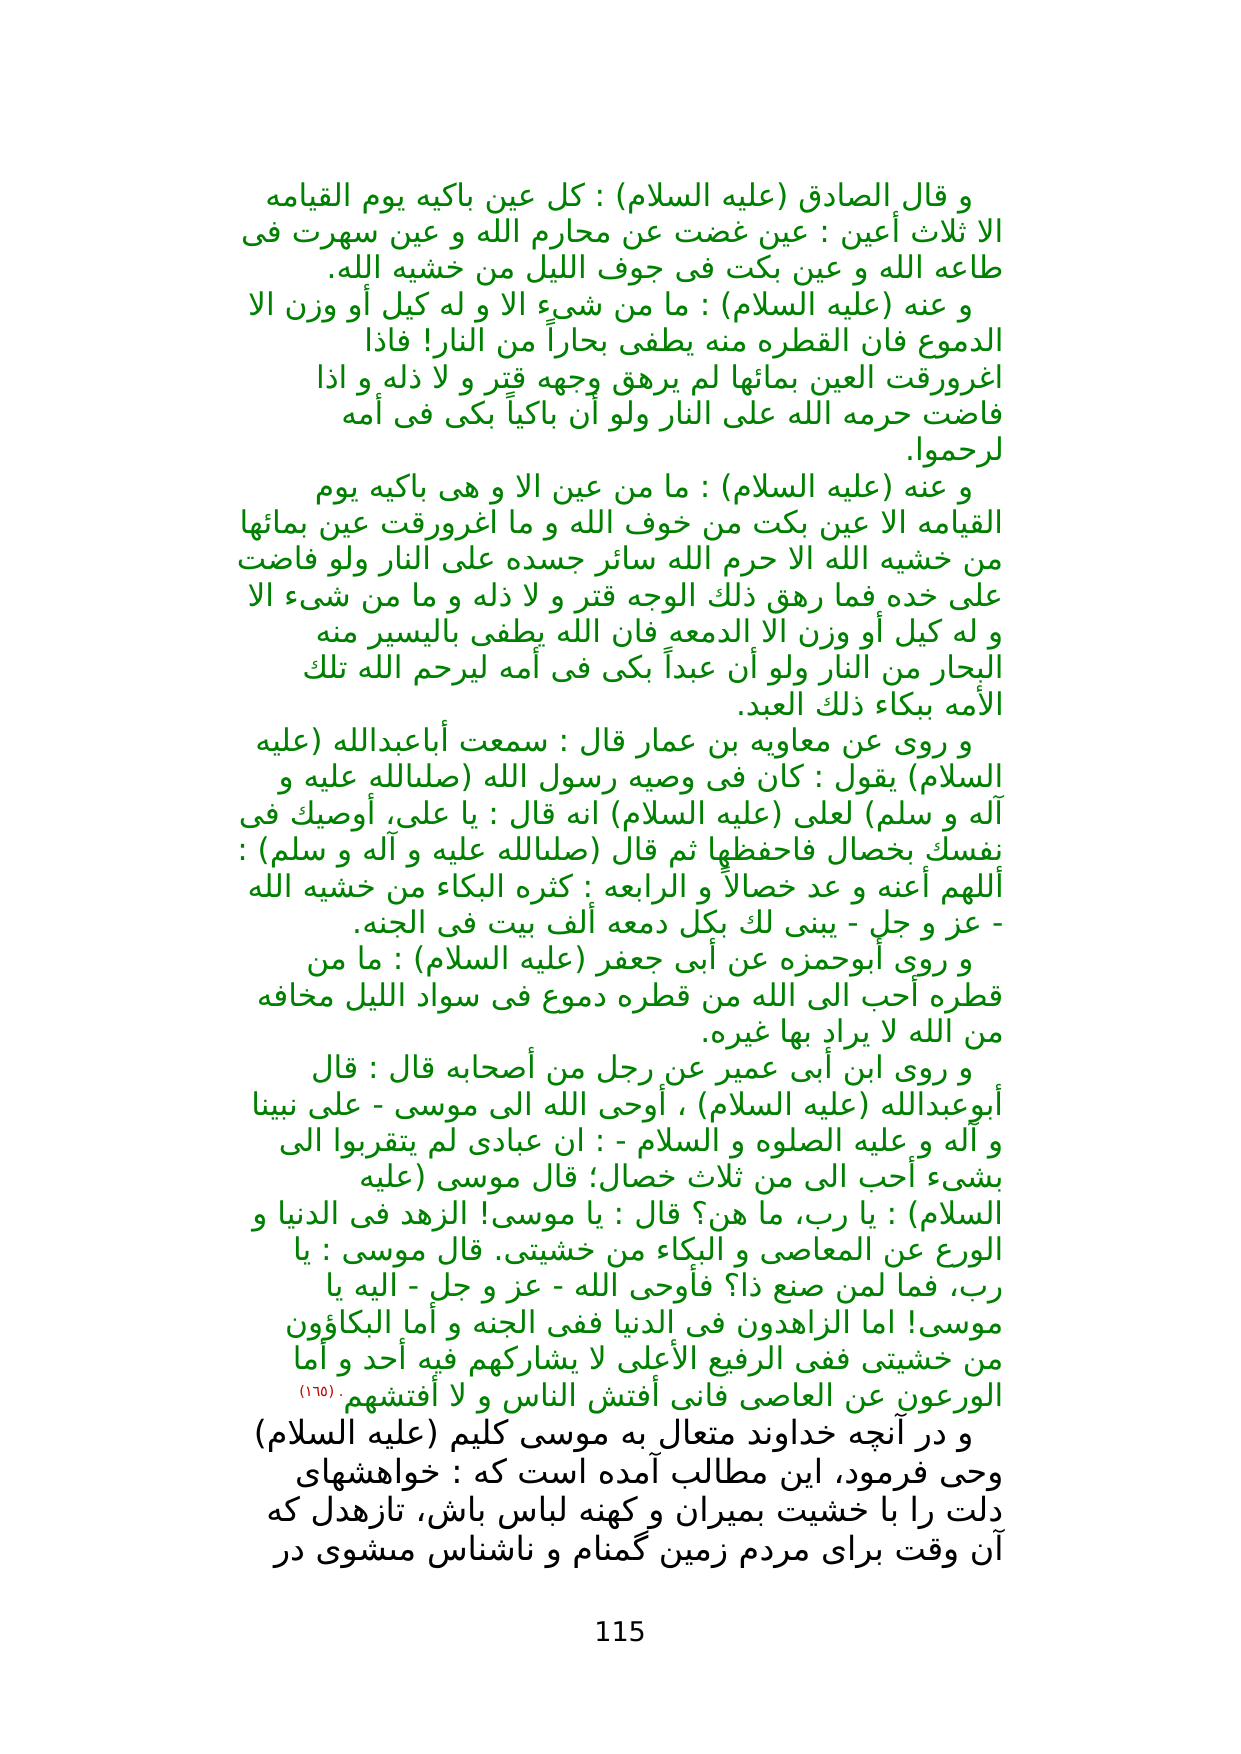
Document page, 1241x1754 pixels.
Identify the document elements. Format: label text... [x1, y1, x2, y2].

text و عنه (عليه السلام) : ما من عين الا و هى باكيه يوم القيامه الا عين بكت من خوف الله و ما اغرورقت عين بمائها من خشيه الله الا حرم الله سائر جسده على النار ولو فاضت على خده فما رهق ذلك الوجه قتر و لا ذله و ما من‏ شى‏ء الا و له كيل أو وزن الا الدمعه فان الله يطفى باليسير منه البحار من النار ولو أن عبداً بكى فى أمه ليرحم الله تلك الأمه ببكاء ذلك العبد. [236, 468, 1004, 722]
text و عنه (عليه السلام) : ما من شى‏ء الا و له كيل أو وزن الا الدموع فان القطره منه يطفى بحاراً من النار! فاذا اغرورقت العين بمائها لم يرهق وجهه قتر و لا ذله و اذا فاضت حرمه الله على النار ولو أن باكياً بكى فى أمه لرحموا. [236, 286, 1004, 468]
text و روى ابن أبى عمير عن رجل من أصحابه قال : قال أبوعبدالله (عليه السلام) ، أوحى الله الى موسى - على نبينا و آله و عليه الصلوه و السلام - : ان عبادى لم يتقربوا الى بشى‏ء أحب الى من ثلاث خصال؛ قال موسى (عليه السلام) : يا رب، ما هن؟ قال : يا موسى! الزهد فى الدنيا و الورع عن المعاصى و البكاء من خشيتى. قال موسى : يا رب، فما لمن صنع ذا؟ فأوحى الله - عز و جل - اليه يا موسى! اما الزاهدون فى الدنيا ففى الجنه و أما البكاؤون من خشيتى ففى الرفيع الأعلى لا يشاركهم فيه أحد و أما الورعون عن العاصى فانى أفتش الناس و لا أفتشهم. (١٦٥) [236, 1050, 1004, 1413]
text و روى عن معاويه بن عمار قال : سمعت أباعبدالله (عليه السلام) يقول : كان فى وصيه رسول الله (صلى‏الله عليه و آله و سلم) لعلى (عليه السلام) انه قال : يا على، أوصيك فى نفسك بخصال فاحفظها ثم قال (صلى‏الله عليه و آله و سلم) : أللهم أعنه و عد خصالاً و الرابعه : كثره البكاء من خشيه الله - عز و جل - يبنى لك بكل دمعه ألف بيت فى الجنه. [236, 722, 1004, 941]
text و قال الصادق (عليه السلام) : كل عين باكيه يوم القيامه الا ثلاث أعين : عين غضت عن محارم الله و عين سهرت فى طاعه الله و عين بكت فى جوف الليل من خشيه الله. [236, 177, 1004, 286]
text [236, 1413, 1004, 1569]
text و روى أبوحمزه عن أبى جعفر (عليه السلام) : ما من قطره أحب الى الله من قطره دموع فى سواد الليل مخافه من الله لا يراد بها غيره. [236, 941, 1004, 1050]
